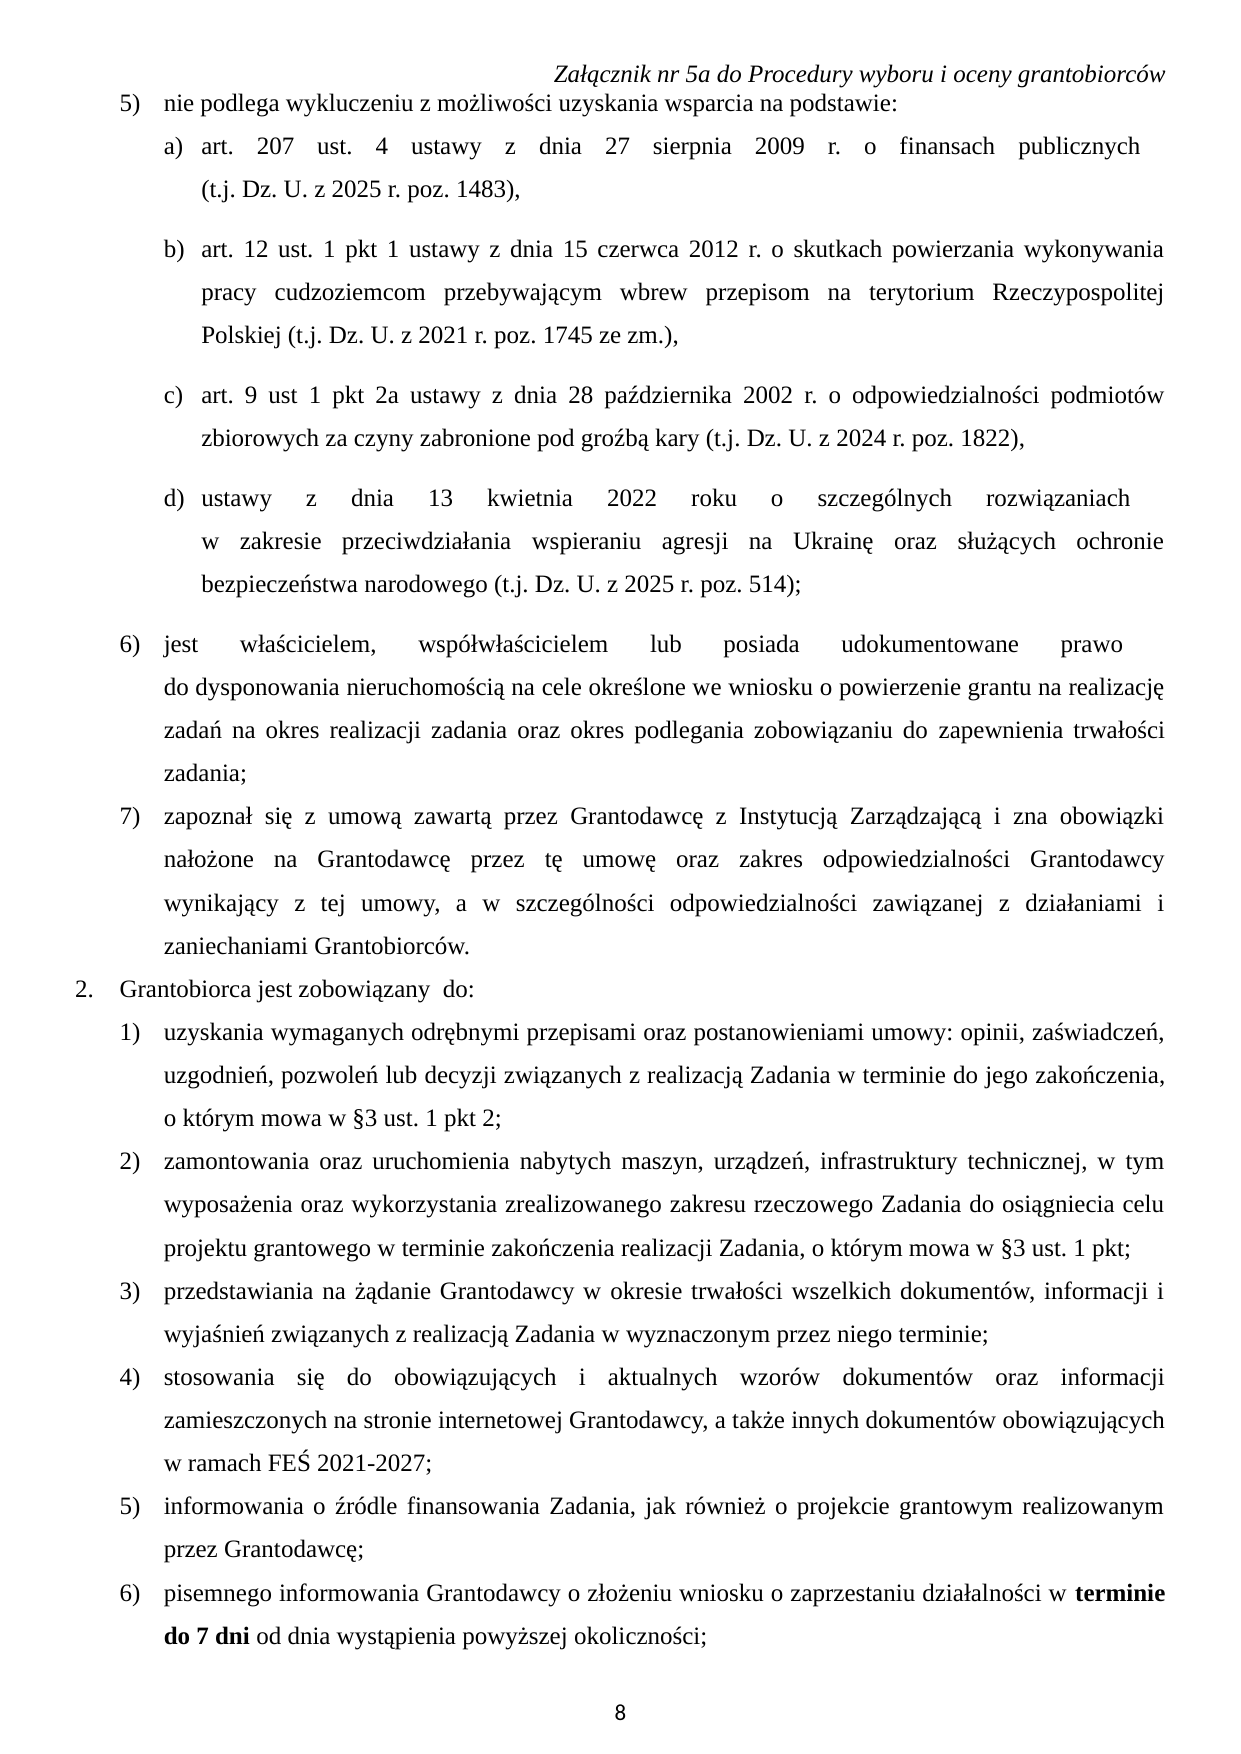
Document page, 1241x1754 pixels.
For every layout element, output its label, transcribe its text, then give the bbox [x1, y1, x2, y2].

list zamontowania oraz uruchomienia nabytych maszyn, urządzeń, infrastruktury technicznej, w tym wyposażenia oraz wykorzystania zrealizowanego zakresu rzeczowego Zadania do osiągniecia celu projektu grantowego w terminie zakończenia realizacji Zadania, o którym mowa w §3 ust. 1 pkt; [119, 1146, 1165, 1261]
list zapoznał się z umową zawartą przez Grantodawcę z Instytucją Zarządzającą i zna obowiązki nałożone na Grantodawcę przez tę umowę oraz zakres odpowiedzialności Grantodawcy wynikający z tej umowy, a w szczególności odpowiedzialności zawiązanej z działaniami i zaniechaniami Grantobiorców. [119, 801, 1165, 959]
list uzyskania wymaganych odrębnymi przepisami oraz postanowieniami umowy: opinii, zaświadczeń, uzgodnień, pozwoleń lub decyzji związanych z realizacją Zadania w terminie do jego zakończenia, o którym mowa w §3 ust. 1 pkt 2; [119, 1017, 1165, 1132]
list jest właścicielem, współwłaścicielem lub posiada udokumentowane prawo do dysponowania nieruchomością na cele określone we wniosku o powierzenie grantu na realizację zadań na okres realizacji zadania oraz okres podlegania zobowiązaniu do zapewnienia trwałości zadania; [119, 629, 1165, 787]
list stosowania się do obowiązujących i aktualnych wzorów dokumentów oraz informacji zamieszczonych na stronie internetowej Grantodawcy, a także innych dokumentów obowiązujących w ramach FEŚ 2021-2027; [119, 1362, 1165, 1477]
list art. 12 ust. 1 pkt 1 ustawy z dnia 15 czerwca 2012 r. o skutkach powierzania wykonywania pracy cudzoziemcom przebywającym wbrew przepisom na terytorium Rzeczypospolitej Polskiej (t.j. Dz. U. z 2021 r. poz. 1745 ze zm.), [163, 234, 1165, 349]
list przedstawiania na żądanie Grantodawcy w okresie trwałości wszelkich dokumentów, informacji i wyjaśnień związanych z realizacją Zadania w wyznaczonym przez niego terminie; [119, 1276, 1165, 1348]
list art. 9 ust 1 pkt 2a ustawy z dnia 28 października 2002 r. o odpowiedzialności podmiotów zbiorowych za czyny zabronione pod groźbą kary (t.j. Dz. U. z 2024 r. poz. 1822), [163, 380, 1165, 452]
list informowania o źródle finansowania Zadania, jak również o projekcie grantowym realizowanym przez Grantodawcę; [119, 1491, 1165, 1563]
list nie podlega wykluczeniu z możliwości uzyskania wsparcia na podstawie: [119, 88, 1165, 117]
list ustawy z dnia 13 kwietnia 2022 roku o szczególnych rozwiązaniach w zakresie przeciwdziałania wspieraniu agresji na Ukrainę oraz służących ochronie bezpieczeństwa narodowego (t.j. Dz. U. z 2025 r. poz. 514); [163, 483, 1165, 598]
list art. 207 ust. 4 ustawy z dnia 27 sierpnia 2009 r. o finansach publicznych (t.j. Dz. U. z 2025 r. poz. 1483), [163, 131, 1165, 203]
list pisemnego informowania Grantodawcy o złożeniu wniosku o zaprzestaniu działalności w terminie do 7 dni od dnia wystąpienia powyższej okoliczności; [119, 1578, 1165, 1649]
list Grantobiorca jest zobowiązany do: [75, 974, 1165, 1003]
